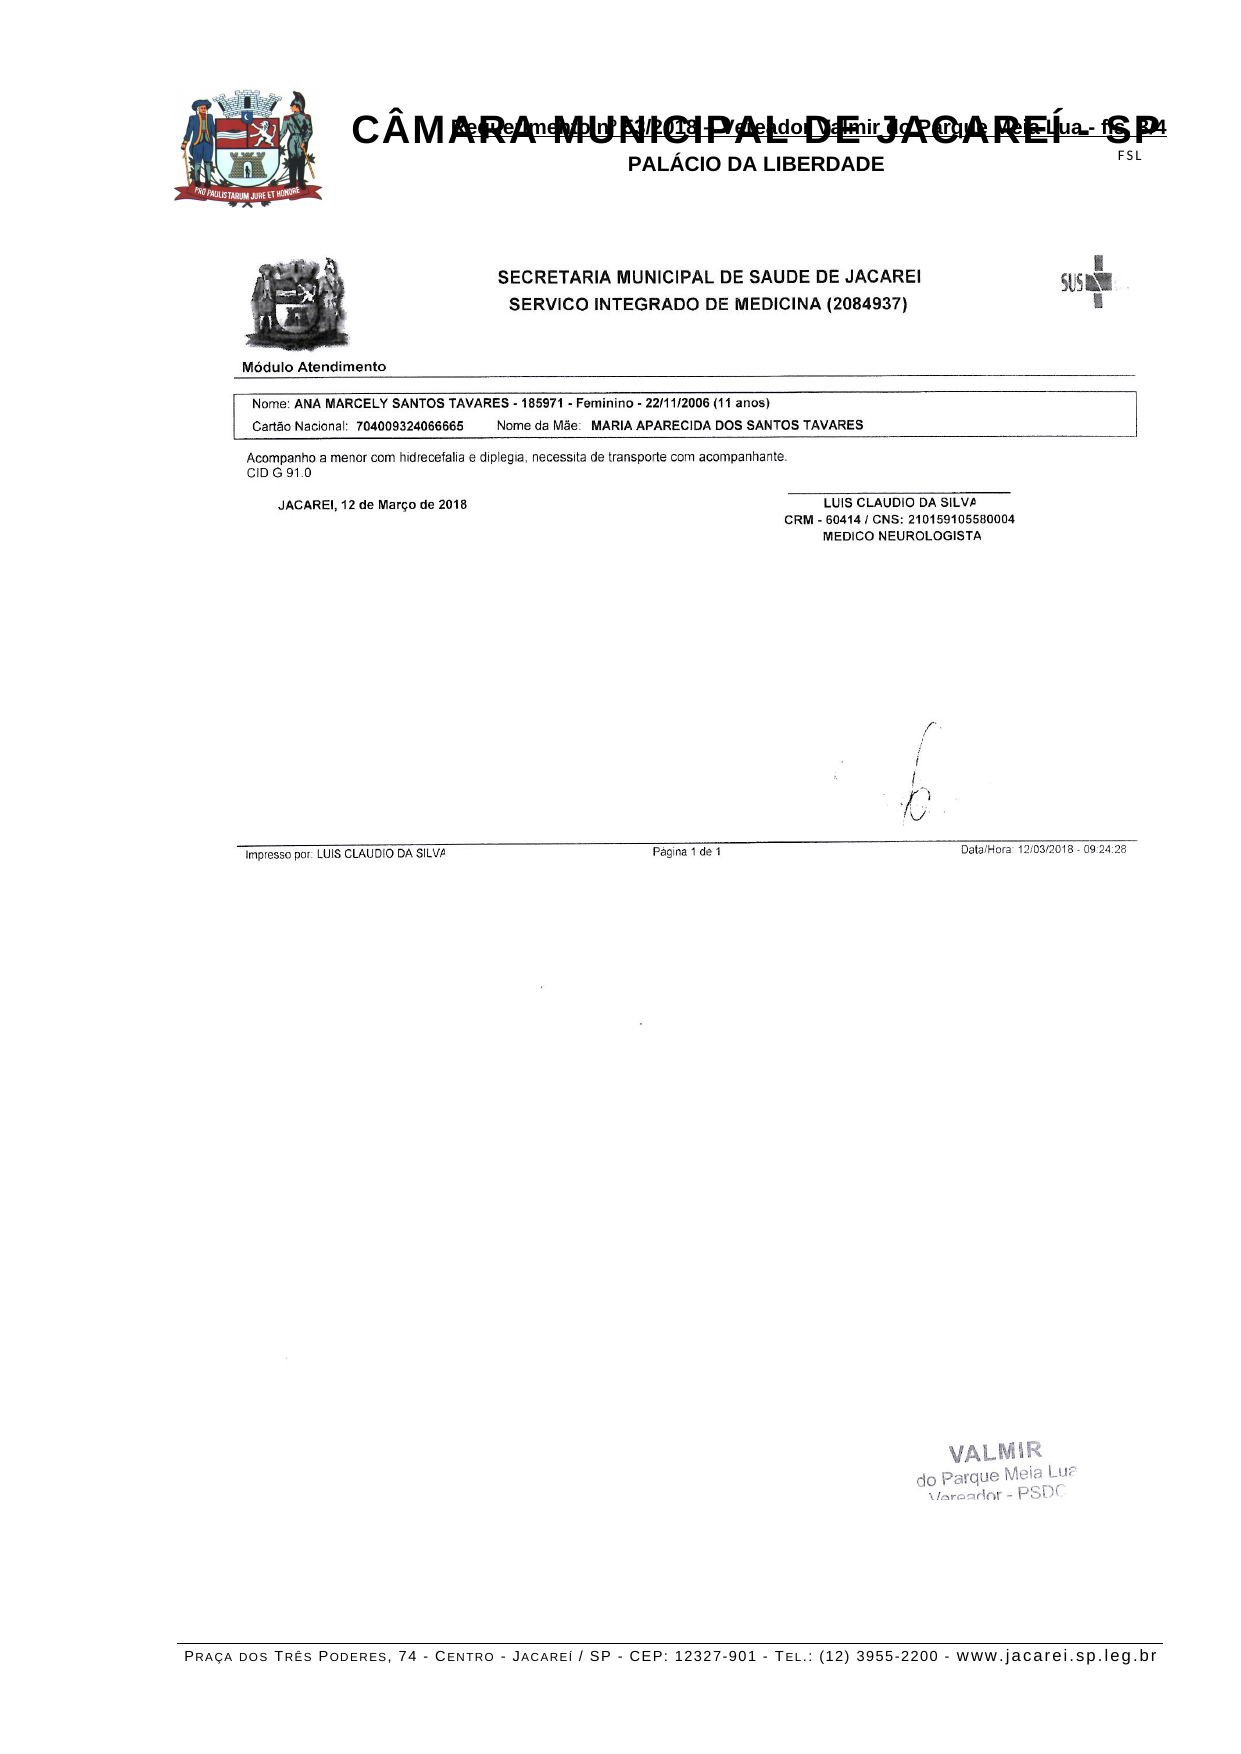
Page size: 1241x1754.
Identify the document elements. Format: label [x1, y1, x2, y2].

picture [178, 221, 1166, 1500]
picture [173, 89, 323, 208]
